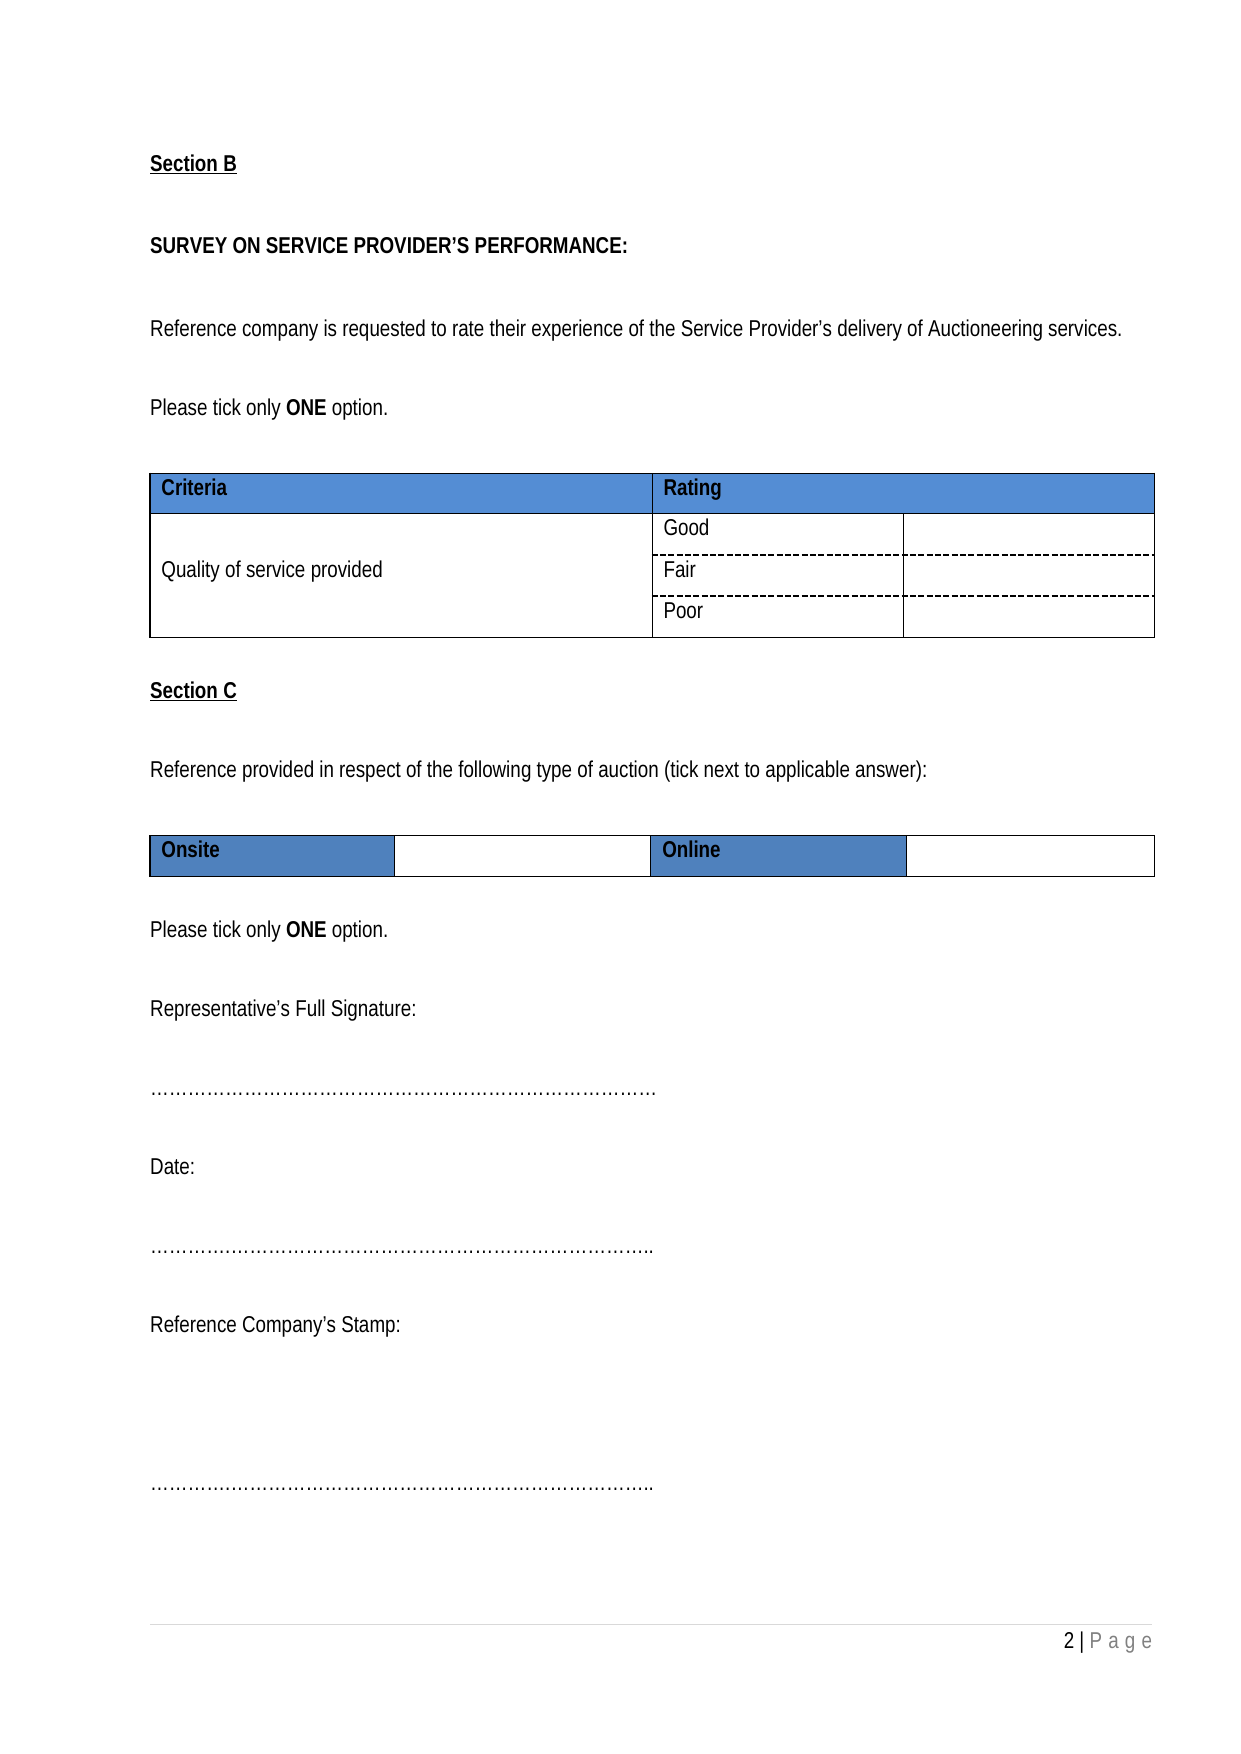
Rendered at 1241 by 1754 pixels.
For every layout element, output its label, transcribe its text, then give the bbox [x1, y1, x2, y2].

text Section C [150, 677, 1152, 703]
table_header [907, 836, 1154, 876]
text Please tick only ONE option. [150, 916, 1152, 942]
table_header Online [651, 836, 906, 876]
table_cell Poor [653, 595, 903, 637]
table_cell [904, 554, 1154, 595]
text Reference company is requested to rate their experience of the Service Provider’s delivery of Auctioneering services. [150, 314, 1152, 341]
text Please tick only ONE option. [150, 393, 1152, 420]
text Date: [150, 1153, 1152, 1179]
text SURVEY ON SERVICE PROVIDER’S PERFORMANCE: [150, 232, 1152, 301]
text ………….………………………………………………………….. [150, 1232, 1152, 1258]
text ………….………………………………………………………….. [150, 1469, 1152, 1495]
text Representative’s Full Signature: [150, 995, 1152, 1021]
table_cell Fair [653, 554, 903, 595]
text Reference provided in respect of the following type of auction (tick next to applicable answer): [150, 756, 1152, 782]
table_cell [904, 514, 1154, 553]
table_cell Good [653, 514, 903, 553]
text Reference Company’s Stamp: [150, 1311, 1152, 1337]
text Section B [150, 150, 1152, 218]
table_header Criteria [151, 474, 652, 513]
text ……………………………………………………………………… [150, 1074, 1152, 1100]
table_header Rating [653, 474, 1154, 513]
table_cell [904, 595, 1154, 637]
table_header Onsite [151, 836, 394, 876]
table_cell Quality of service provided [151, 514, 652, 637]
table_header [395, 836, 650, 876]
